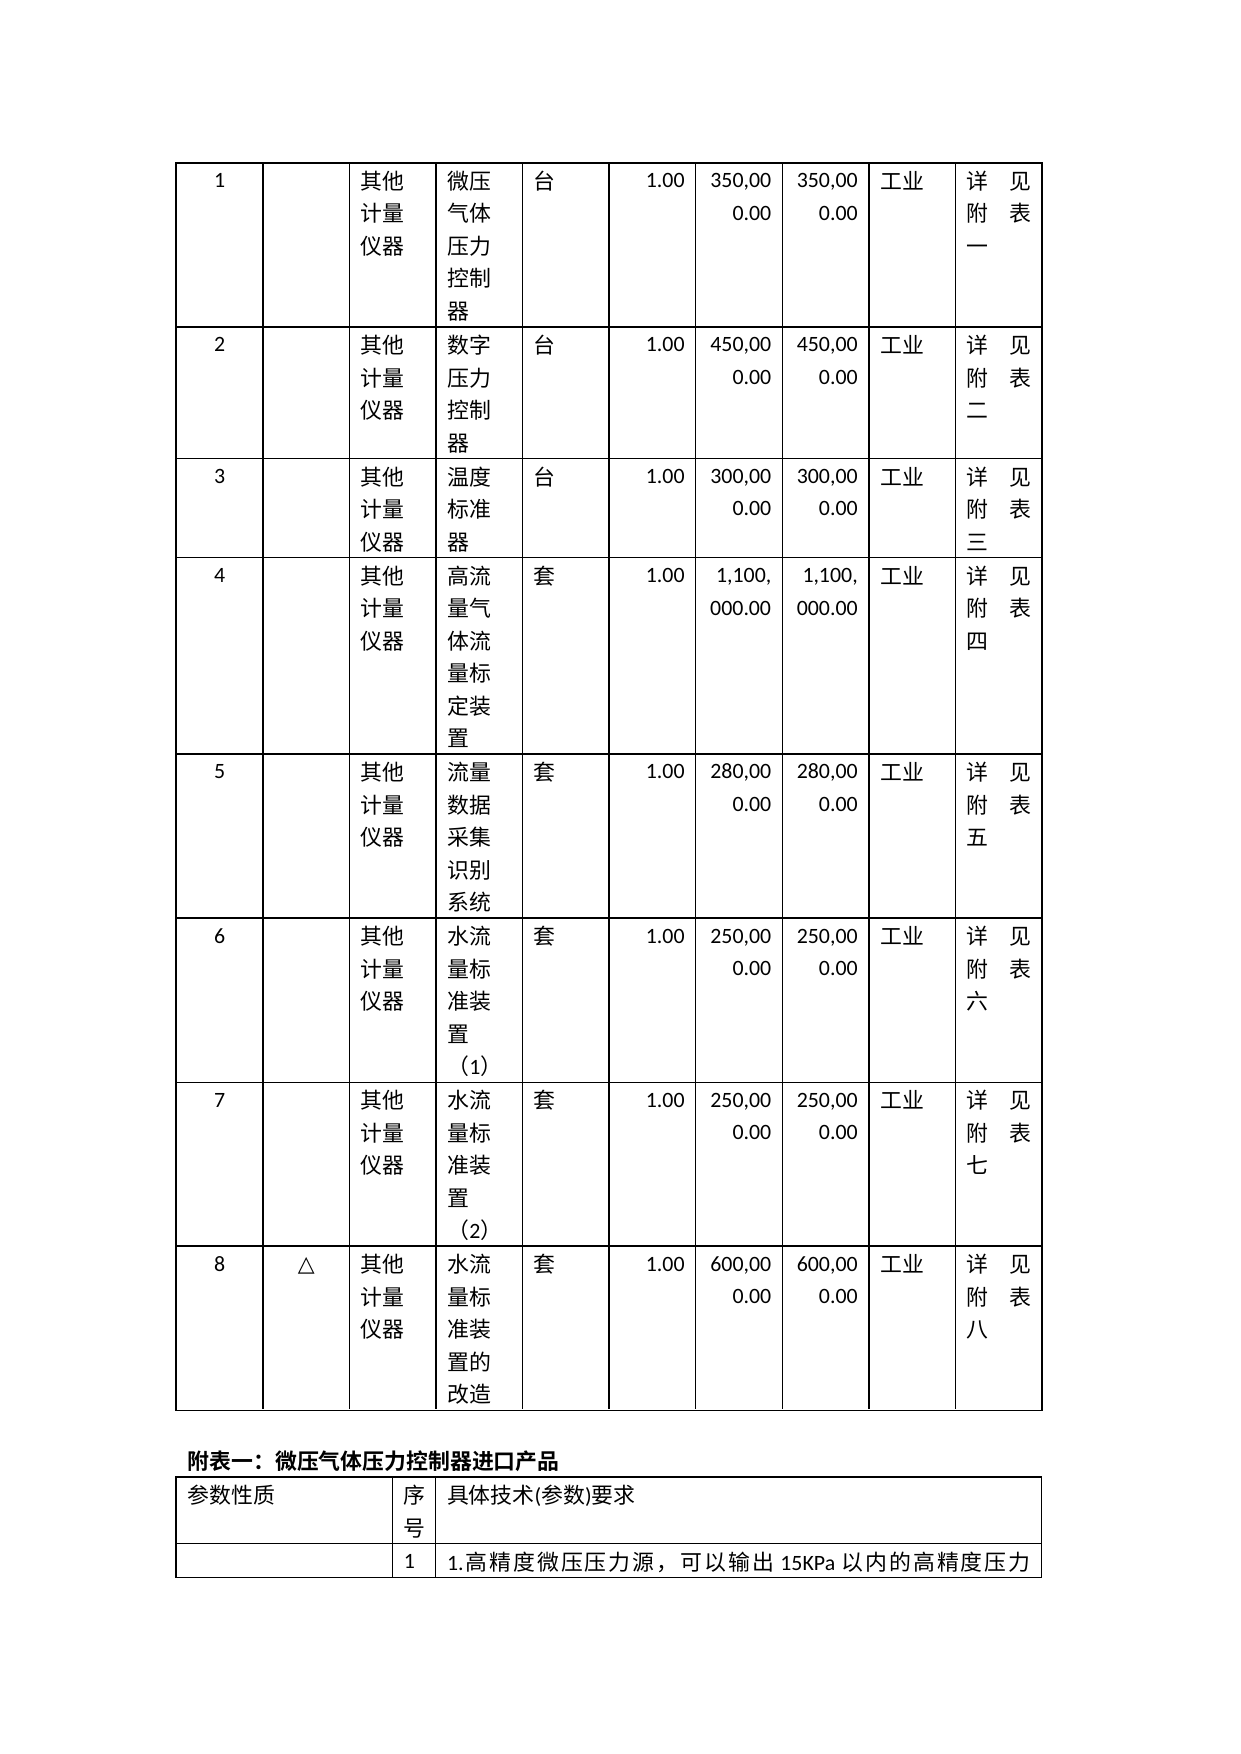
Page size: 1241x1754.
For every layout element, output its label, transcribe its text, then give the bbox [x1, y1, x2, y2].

table_cell 其他计量仪器 [350, 459, 435, 557]
table_cell 其他计量仪器 [350, 164, 435, 326]
table_cell [264, 558, 349, 753]
table_cell 详见附表三 [956, 459, 1041, 557]
table_cell [264, 1083, 349, 1245]
table_cell 250,000.00 [696, 1083, 782, 1245]
table_header 序号 [393, 1478, 435, 1543]
table_cell 温度标准器 [437, 459, 522, 557]
table_cell 详见附表七 [956, 1083, 1041, 1245]
table_cell 其他计量仪器 [350, 919, 435, 1081]
table_cell 600,000.00 [783, 1247, 868, 1409]
table_cell 其他计量仪器 [350, 1247, 435, 1409]
table_cell 300,000.00 [696, 459, 782, 557]
table_cell 300,000.00 [783, 459, 868, 557]
table_cell 工业 [870, 558, 955, 753]
table_cell [264, 164, 349, 326]
table_cell 详见附表四 [956, 558, 1041, 753]
table_cell 1.00 [610, 919, 695, 1081]
table_cell 详见附表二 [956, 328, 1041, 458]
text 附表一：微压气体压力控制器进口产品 [187, 1443, 1053, 1476]
table_cell [264, 755, 349, 917]
table_cell 其他计量仪器 [350, 328, 435, 458]
table_cell 2 [177, 328, 262, 458]
table_cell 8 [177, 1247, 262, 1409]
table_cell △ [264, 1247, 349, 1409]
table_cell 1.00 [610, 1083, 695, 1245]
table_cell 7 [177, 1083, 262, 1245]
table_cell 3 [177, 459, 262, 557]
table_cell 套 [523, 1083, 608, 1245]
table_cell 250,000.00 [783, 1083, 868, 1245]
table_cell 工业 [870, 328, 955, 458]
table_cell [264, 459, 349, 557]
table_cell 1.00 [610, 164, 695, 326]
table_cell 数字压力控制器 [437, 328, 522, 458]
table_cell 280,000.00 [696, 755, 782, 917]
table_cell 工业 [870, 164, 955, 326]
table_cell 套 [523, 1247, 608, 1409]
table_cell 其他计量仪器 [350, 755, 435, 917]
table_cell 详见附表六 [956, 919, 1041, 1081]
table_cell 280,000.00 [783, 755, 868, 917]
table_header 具体技术(参数)要求 [436, 1478, 1041, 1543]
table_cell 350,000.00 [783, 164, 868, 326]
table_cell 详见附表一 [956, 164, 1041, 326]
table_cell 套 [523, 919, 608, 1081]
table_cell 台 [523, 459, 608, 557]
table_cell 250,000.00 [783, 919, 868, 1081]
table_cell 套 [523, 558, 608, 753]
table_cell 1 [393, 1544, 435, 1577]
table_cell 350,000.00 [696, 164, 782, 326]
table_cell 250,000.00 [696, 919, 782, 1081]
table_cell 1 [177, 164, 262, 326]
table_cell 450,000.00 [783, 328, 868, 458]
table_cell 详见附表八 [956, 1247, 1041, 1409]
table_cell 工业 [870, 1083, 955, 1245]
table_cell 台 [523, 164, 608, 326]
table_cell 4 [177, 558, 262, 753]
table_cell [264, 919, 349, 1081]
table_cell 600,000.00 [696, 1247, 782, 1409]
table_cell 工业 [870, 1247, 955, 1409]
table_cell 水流量标准装置（1） [437, 919, 522, 1081]
table_cell 其他计量仪器 [350, 558, 435, 753]
table_cell 工业 [870, 459, 955, 557]
table_cell 6 [177, 919, 262, 1081]
table_cell 其他计量仪器 [350, 1083, 435, 1245]
table_cell 1,100,000.00 [696, 558, 782, 753]
table_header 参数性质 [177, 1478, 392, 1543]
table_cell 450,000.00 [696, 328, 782, 458]
table_cell 套 [523, 755, 608, 917]
table_cell 水流量标准装置的改造 [437, 1247, 522, 1409]
table_cell 详见附表五 [956, 755, 1041, 917]
table_cell 1.00 [610, 558, 695, 753]
table_cell [177, 1544, 392, 1577]
table_cell 台 [523, 328, 608, 458]
table_cell 1.00 [610, 1247, 695, 1409]
table_cell 高流量气体流量标定装置 [437, 558, 522, 753]
table_cell 1.00 [610, 755, 695, 917]
table_cell [264, 328, 349, 458]
table_cell 工业 [870, 755, 955, 917]
table_cell 工业 [870, 919, 955, 1081]
table_cell 1,100,000.00 [783, 558, 868, 753]
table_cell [436, 1544, 1041, 1577]
table_cell 水流量标准装置（2） [437, 1083, 522, 1245]
table_cell 1.00 [610, 459, 695, 557]
table_cell 微压气体压力控制器 [437, 164, 522, 326]
table_cell 1.00 [610, 328, 695, 458]
table_cell 流量数据采集识别系统 [437, 755, 522, 917]
table_cell 5 [177, 755, 262, 917]
